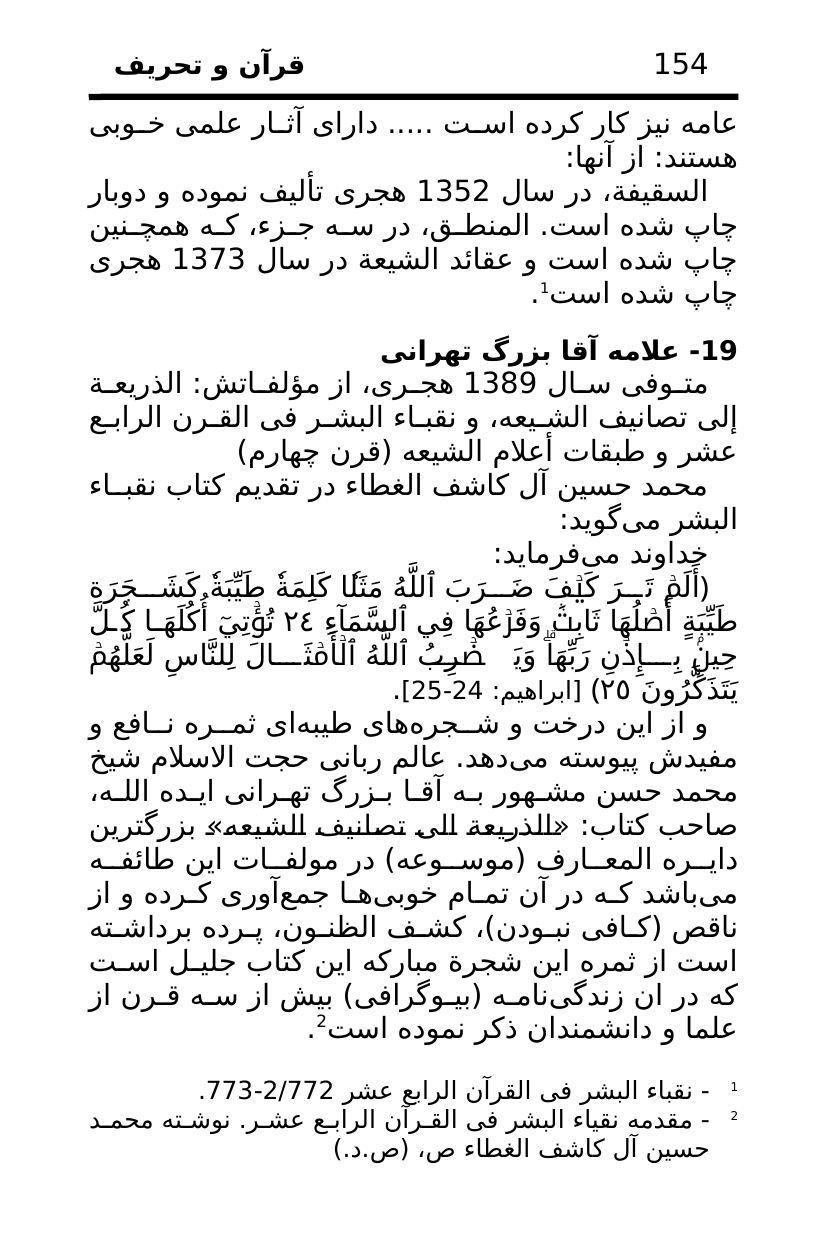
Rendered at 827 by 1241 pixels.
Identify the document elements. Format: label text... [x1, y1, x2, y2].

text محمد حسین آل کاشف الغطاء در تقدیم کتاب نقباء البشر می‌گوید: [89, 468, 738, 536]
title 19- علامه آقا بزرگ تهرانی [89, 335, 738, 367]
text السقیفة، در سال 1352 هجری تألیف نموده و دوبار چاپ شده است. المنطق، در سه جزء، که همچنین چاپ شده است و عقائد الشیعة در سال 1373 هجری چاپ شده است. [89, 174, 738, 310]
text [89, 106, 738, 174]
text ﴿أَلَمۡ تَرَ كَيۡفَ ضَرَبَ ٱللَّهُ مَثَلٗا كَلِمَةٗ طَيِّبَةٗ كَشَجَرَةٖ طَيِّبَةٍ أَصۡلُهَا ثَابِتٞ وَفَرۡعُهَا فِي ٱلسَّمَآءِ ٢٤ تُؤۡتِيٓ أُكُلَهَا كُلَّ حِينِۢ بِإِذۡنِ رَبِّهَاۗ وَيَضۡرِبُ ٱللَّهُ ٱلۡأَمۡثَالَ لِلنَّاسِ لَعَلَّهُمۡ يَتَذَكَّرُونَ ٢٥﴾ [ابراهیم: 24-25]. [89, 570, 738, 706]
text خداوند می‌فرماید: [89, 536, 738, 570]
text متوفی سال 1389 هجری، از مؤلفاتش: الذریعة إلی تصانیف الشیعه، و نقباء البشر فی القرن الرابع عشر و طبقات أعلام الشیعه (قرن چهارم) [89, 367, 738, 468]
text و از این درخت و شجره‌های طیبه‌ای ثمره نافع و مفیدش پیوسته می‌دهد. عالم ربانی حجت الاسلام شیخ محمد حسن مشهور به آقا بزرگ تهرانی ایده الله، صاحب کتاب: «الذریعة الی تصانیف الشیعه» بزرگترین دایره المعارف (موسوعه) در مولفات این طائفه می‌باشد که در آن تمام خوبی‌ها جمع‌آوری کرده و از ناقص (کافی نبودن)، کشف الظنون، پرده برداشته است از ثمره این شجرة مبارکه این کتاب جلیل است که در ان زندگی‌نامه (بیوگرافی) بیش از سه قرن از علما و دانشمندان ذکر نموده است. [89, 706, 738, 1046]
